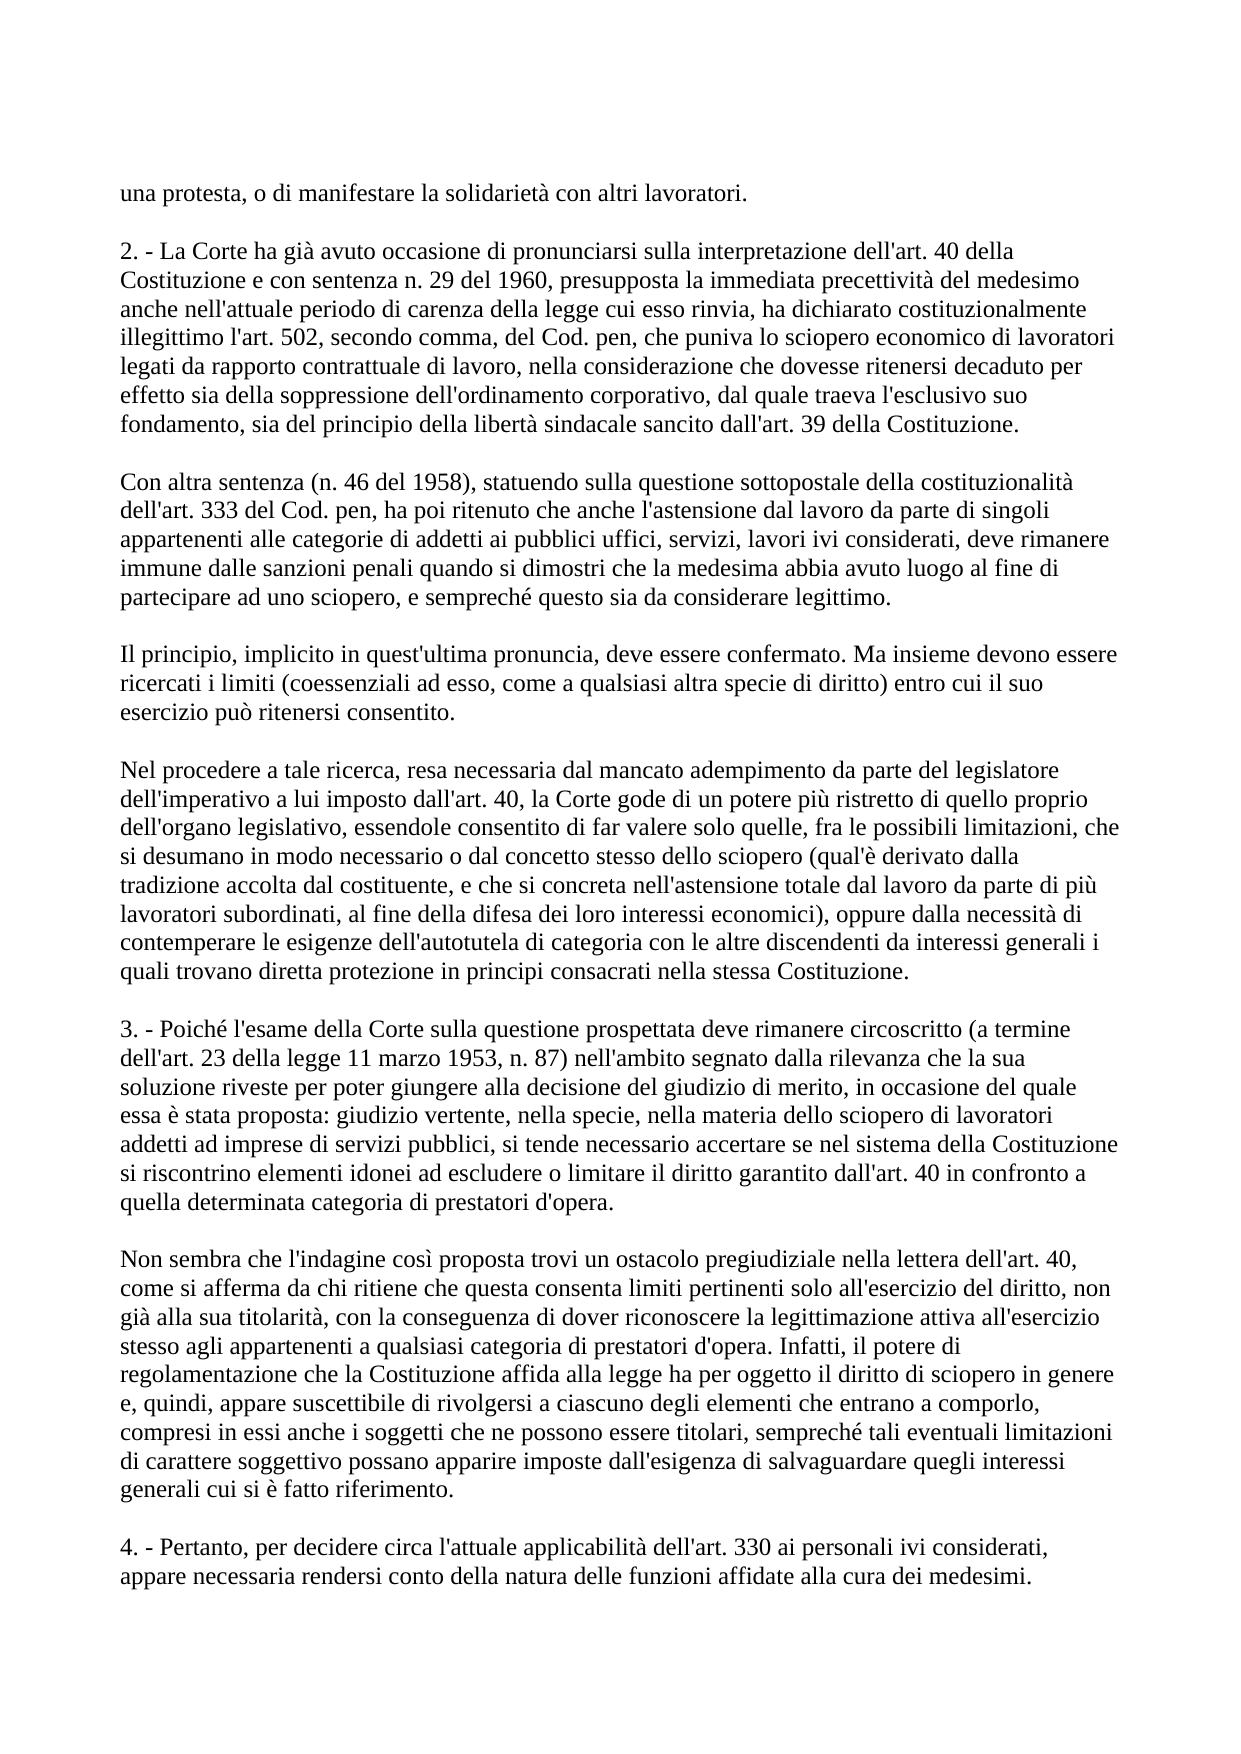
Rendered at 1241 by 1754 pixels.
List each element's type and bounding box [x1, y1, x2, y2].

table_header [118, 148, 1122, 1621]
